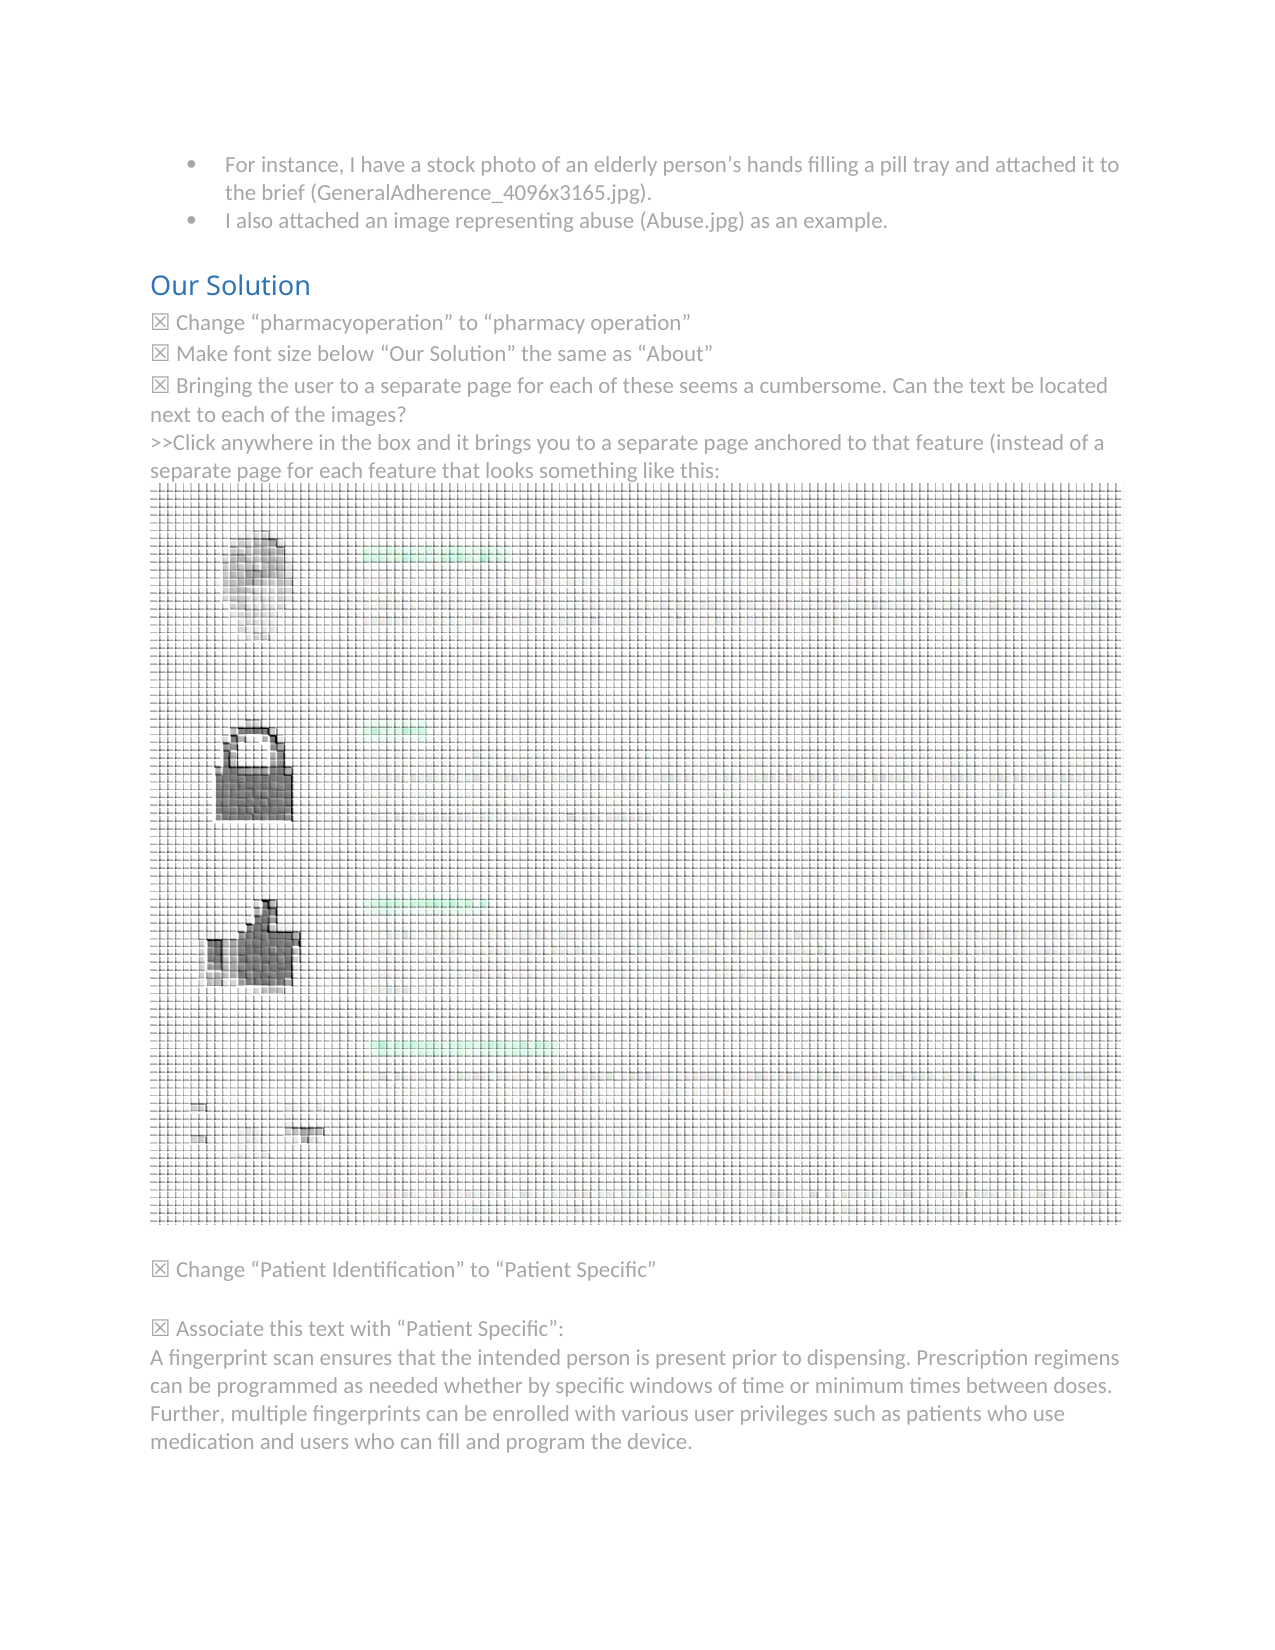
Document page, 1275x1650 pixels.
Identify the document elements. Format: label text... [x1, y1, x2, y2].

list For instance, I have a stock photo of an elderly person’s hands filling a pill tray and attached it to the brief (GeneralAdherence_4096x3165.jpg). [187, 150, 1125, 206]
subtitle Our Solution [150, 266, 1125, 303]
text A fingerprint scan ensures that the intended person is present prior to dispensing. Prescription regimens can be programmed as needed whether by specific windows of time or minimum times between doses. Further, multiple fingerprints can be enrolled with various user privileges such as patients who use medication and users who can fill and program the device. [150, 1343, 1125, 1455]
list I also attached an image representing abuse (Abuse.jpg) as an example. [187, 206, 1125, 234]
text Associate this text with “Patient Specific”: [150, 1312, 1125, 1343]
text Bringing the user to a separate page for each of these seems a cumbersome. Can the text be located next to each of the images? [150, 368, 1125, 428]
picture [150, 483, 1124, 1225]
text >>Click anywhere in the box and it brings you to a separate page anchored to that feature (instead of a separate page for each feature that looks something like this: [150, 428, 1125, 484]
text Change “pharmacyoperation” to “pharmacy operation” [150, 306, 1125, 337]
text Make font size below “Our Solution” the same as “About” [150, 337, 1125, 368]
text Change “Patient Identification” to “Patient Specific” [150, 1252, 1125, 1284]
